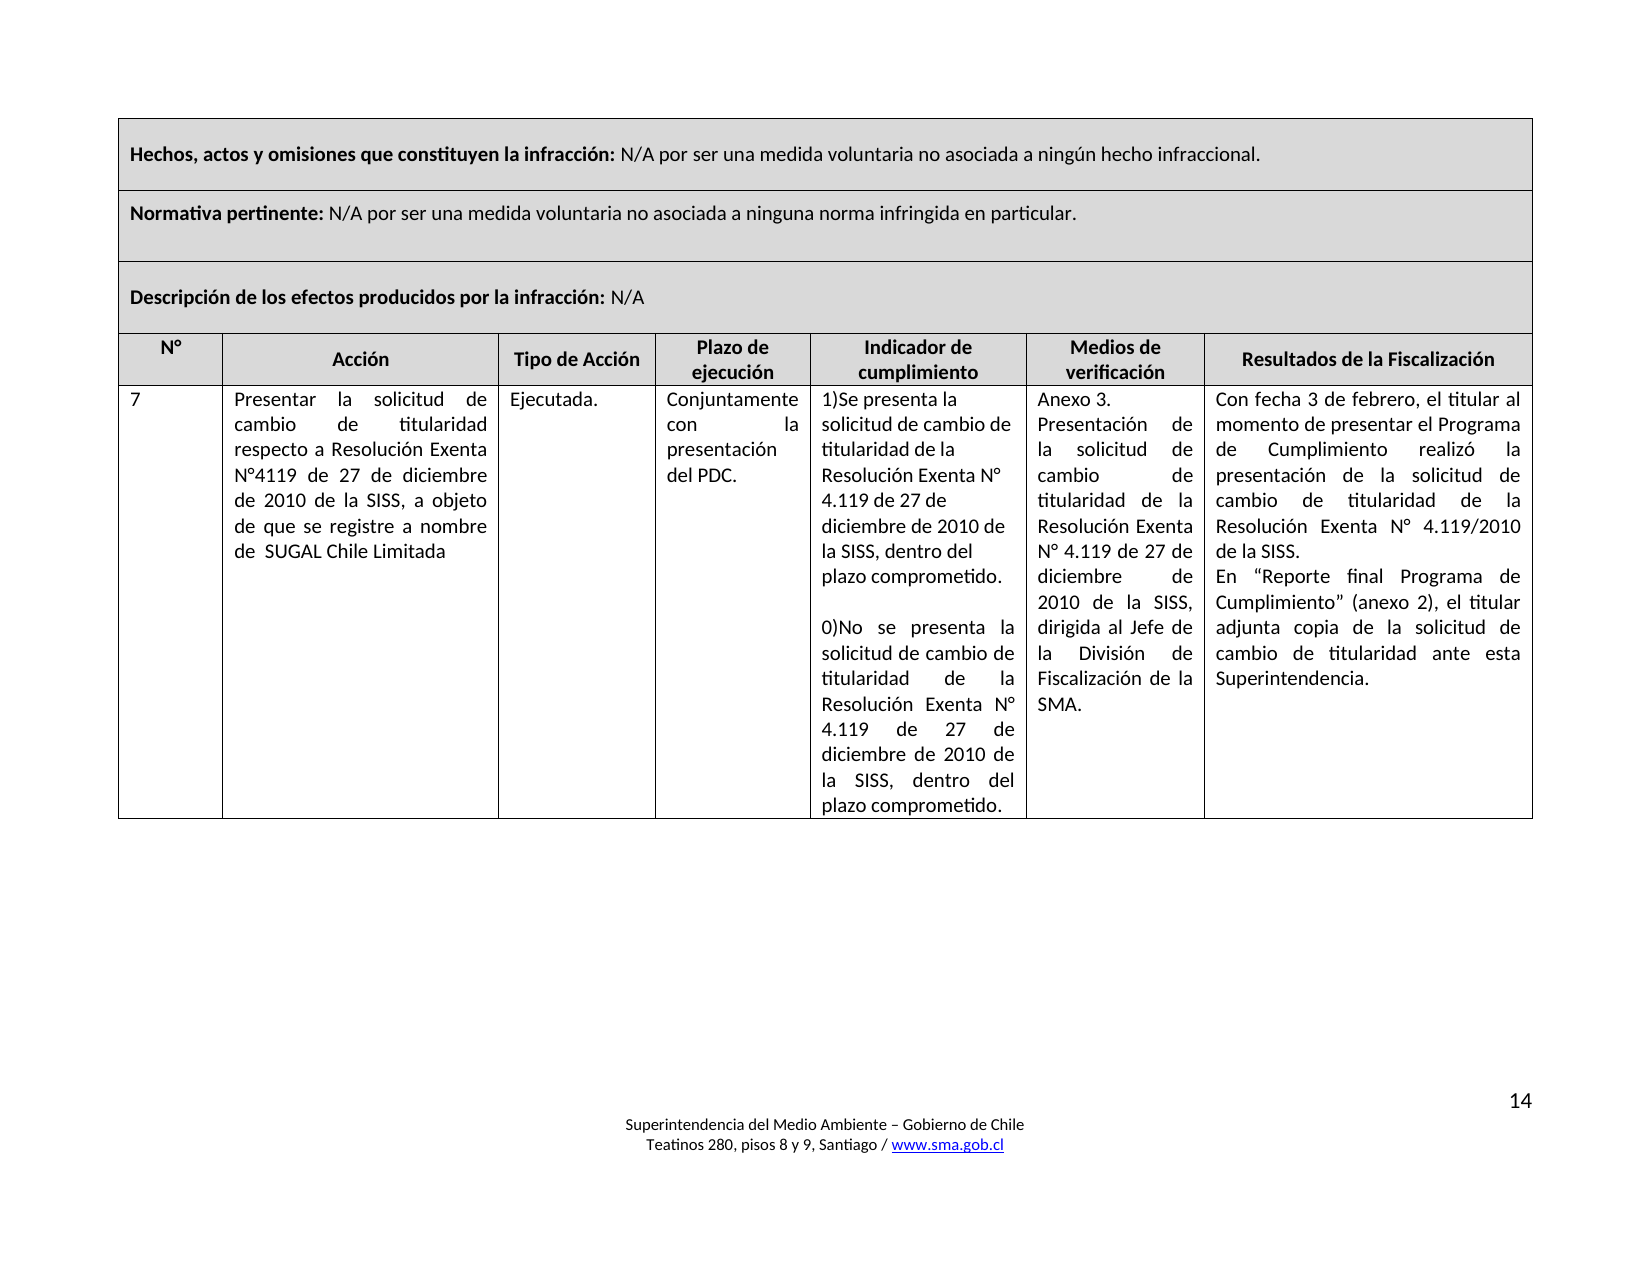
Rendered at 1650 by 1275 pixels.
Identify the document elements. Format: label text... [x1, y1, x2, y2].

table_cell 1)Se presenta la solicitud de cambio de titularidad de la Resolución Exenta N° 4.119 de 27 de diciembre de 2010 de la SISS, dentro del plazo comprometido. 0)No se presenta la solicitud de cambio de titularidad de la Resolución Exenta N° 4.119 de 27 de diciembre de 2010 de la SISS, dentro del plazo comprometido. [811, 386, 1026, 818]
table_cell Ejecutada. [499, 386, 655, 818]
table_cell Medios de verificación [1027, 334, 1204, 385]
table_cell Conjuntamente con la presentación del PDC. [656, 386, 810, 818]
table_cell Normativa pertinente: N/A por ser una medida voluntaria no asociada a ninguna norma infringida en particular. [119, 191, 1532, 261]
table_cell Plazo de ejecución [656, 334, 810, 385]
table_cell Resultados de la Fiscalización [1205, 334, 1532, 385]
table_cell Presentar la solicitud de cambio de titularidad respecto a Resolución Exenta N°4119 de 27 de diciembre de 2010 de la SISS, a objeto de que se registre a nombre de SUGAL Chile Limitada [223, 386, 498, 818]
table_cell Descripción de los efectos producidos por la infracción: N/A [119, 262, 1532, 333]
table_cell Indicador de cumplimiento [811, 334, 1026, 385]
table_cell Anexo 3. Presentación de la solicitud de cambio de titularidad de la Resolución Exenta N° 4.119 de 27 de diciembre de 2010 de la SISS, dirigida al Jefe de la División de Fiscalización de la SMA. [1027, 386, 1204, 818]
table_cell Acción [223, 334, 498, 385]
table_header Hechos, actos y omisiones que constituyen la infracción: N/A por ser una medida voluntaria no asociada a ningún hecho infraccional. [119, 119, 1532, 190]
table_cell N° [119, 334, 222, 385]
table_cell 7 [119, 386, 222, 818]
table_cell Tipo de Acción [499, 334, 655, 385]
table_cell Con fecha 3 de febrero, el titular al momento de presentar el Programa de Cumplimiento realizó la presentación de la solicitud de cambio de titularidad de la Resolución Exenta N° 4.119/2010 de la SISS. En “Reporte final Programa de Cumplimiento” (anexo 2), el titular adjunta copia de la solicitud de cambio de titularidad ante esta Superintendencia. [1205, 386, 1532, 818]
